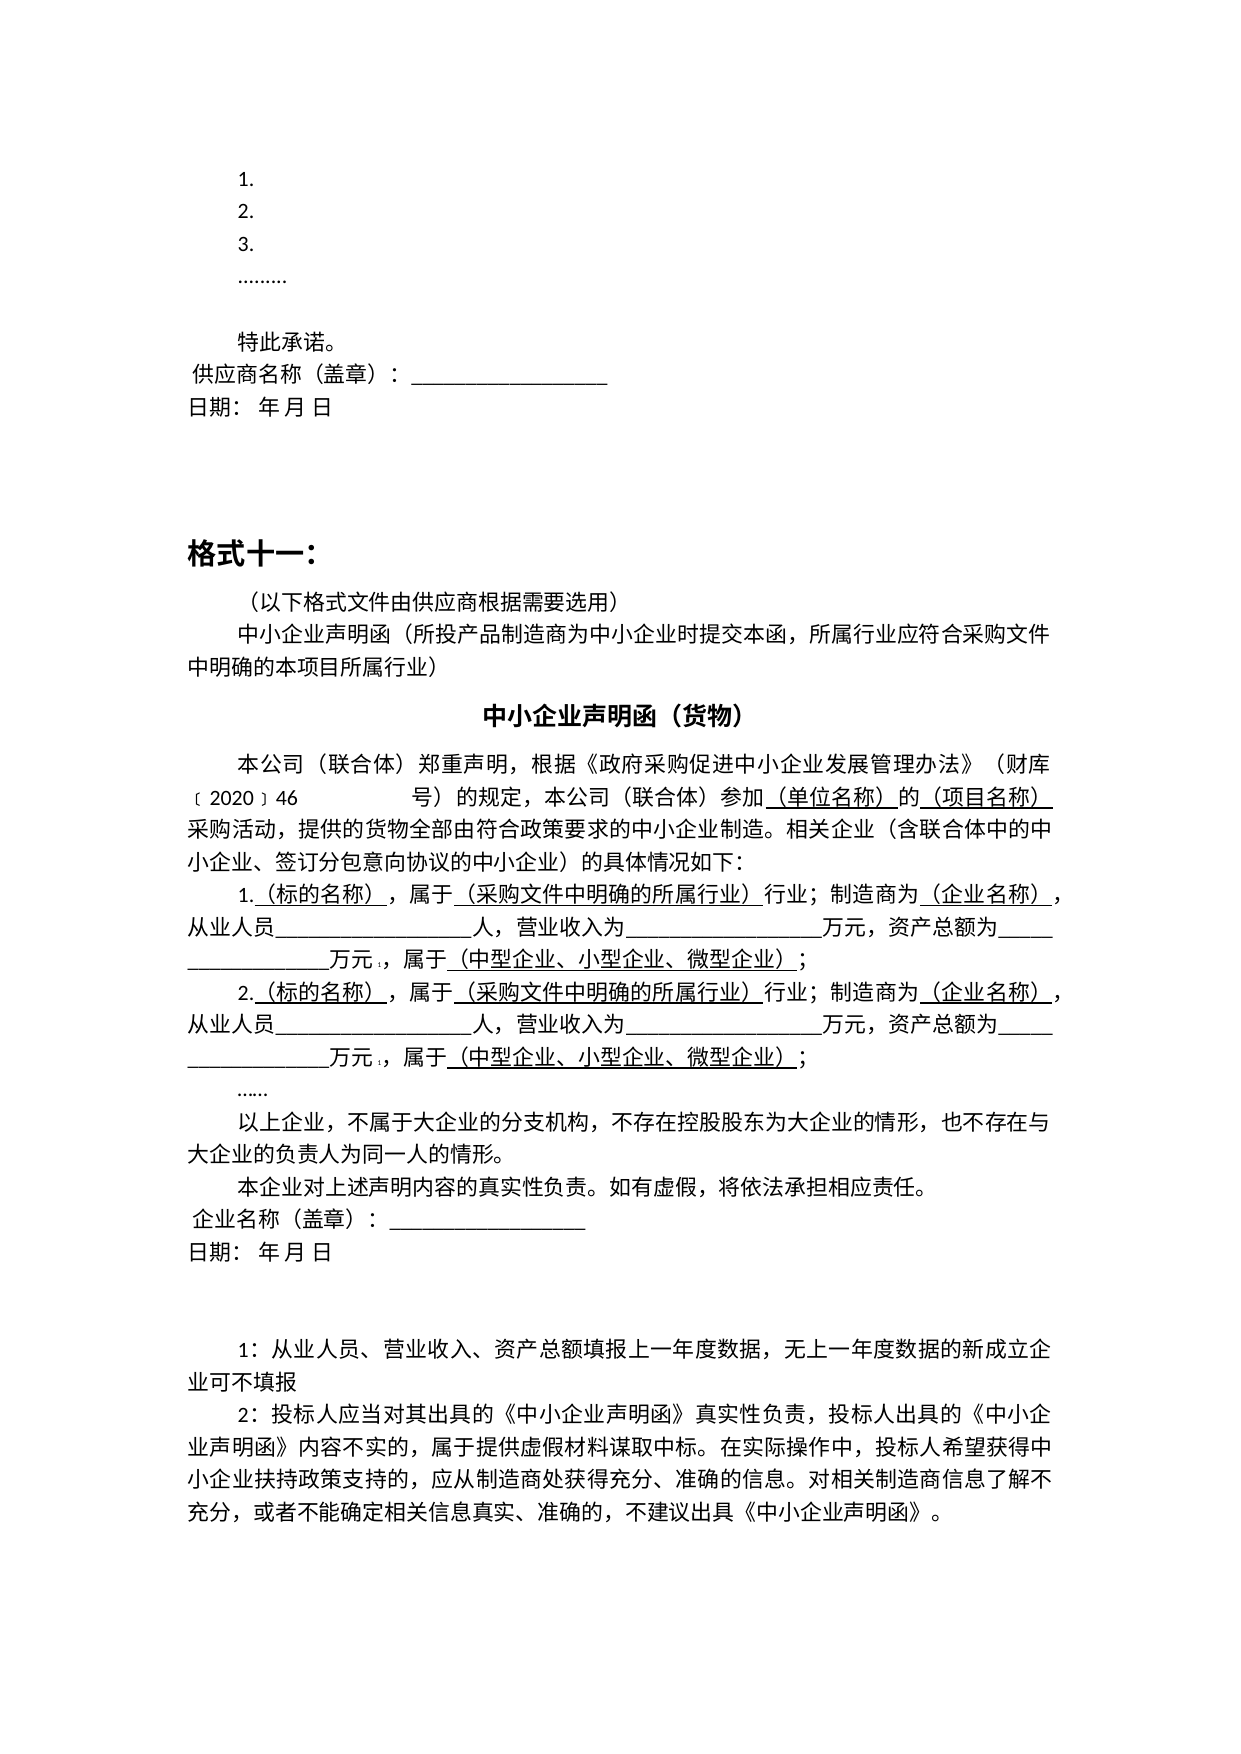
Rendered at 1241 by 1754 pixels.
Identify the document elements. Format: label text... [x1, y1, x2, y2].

text 供应商名称（盖章）：__________________ [187, 357, 1053, 389]
text 2. [187, 194, 1053, 227]
text 中小企业声明函（货物） [187, 682, 1053, 747]
text 本公司（联合体）郑重声明，根据《政府采购促进中小企业发展管理办法》（财库﹝2020﹞46 号）的规定，本公司（联合体）参加（单位名称）的（项目名称）采购活动，提供的货物全部由符合政策要求的中小企业制造。相关企业（含联合体中的中小企业、签订分包意向协议的中小企业）的具体情况如下： [187, 747, 1053, 877]
text ......... [187, 259, 1053, 324]
text 1. [187, 162, 1053, 194]
text 以上企业，不属于大企业的分支机构，不存在控股股东为大企业的情形，也不存在与大企业的负责人为同一人的情形。 [187, 1104, 1053, 1169]
text 格式十一： [187, 519, 1053, 584]
text 2：投标人应当对其出具的《中小企业声明函》真实性负责，投标人出具的《中小企业声明函》内容不实的，属于提供虚假材料谋取中标。在实际操作中，投标人希望获得中小企业扶持政策支持的，应从制造商处获得充分、准确的信息。对相关制造商信息了解不充分，或者不能确定相关信息真实、准确的，不建议出具《中小企业声明函》。 [187, 1397, 1053, 1527]
text …… [187, 1072, 1053, 1104]
text （以下格式文件由供应商根据需要选用） [187, 584, 1053, 617]
text 日期： 年 月 日 [187, 1234, 1053, 1267]
text 企业名称（盖章）：__________________ [187, 1202, 1053, 1234]
text 2.（标的名称），属于（采购文件中明确的所属行业）行业；制造商为（企业名称），从业人员__________________人，营业收入为__________________万元，资产总额为__________________万元1，属于（中型企业、小型企业、微型企业）； [187, 974, 1053, 1072]
text 本企业对上述声明内容的真实性负责。如有虚假，将依法承担相应责任。 [187, 1169, 1053, 1202]
text 中小企业声明函（所投产品制造商为中小企业时提交本函，所属行业应符合采购文件中明确的本项目所属行业） [187, 617, 1053, 682]
text 日期： 年 月 日 [187, 389, 1053, 422]
text 3. [187, 227, 1053, 259]
text 1：从业人员、营业收入、资产总额填报上一年度数据，无上一年度数据的新成立企业可不填报 [187, 1332, 1053, 1397]
text 特此承诺。 [187, 324, 1053, 357]
text 1.（标的名称），属于（采购文件中明确的所属行业）行业；制造商为（企业名称），从业人员__________________人，营业收入为__________________万元，资产总额为__________________万元1，属于（中型企业、小型企业、微型企业）； [187, 877, 1053, 974]
